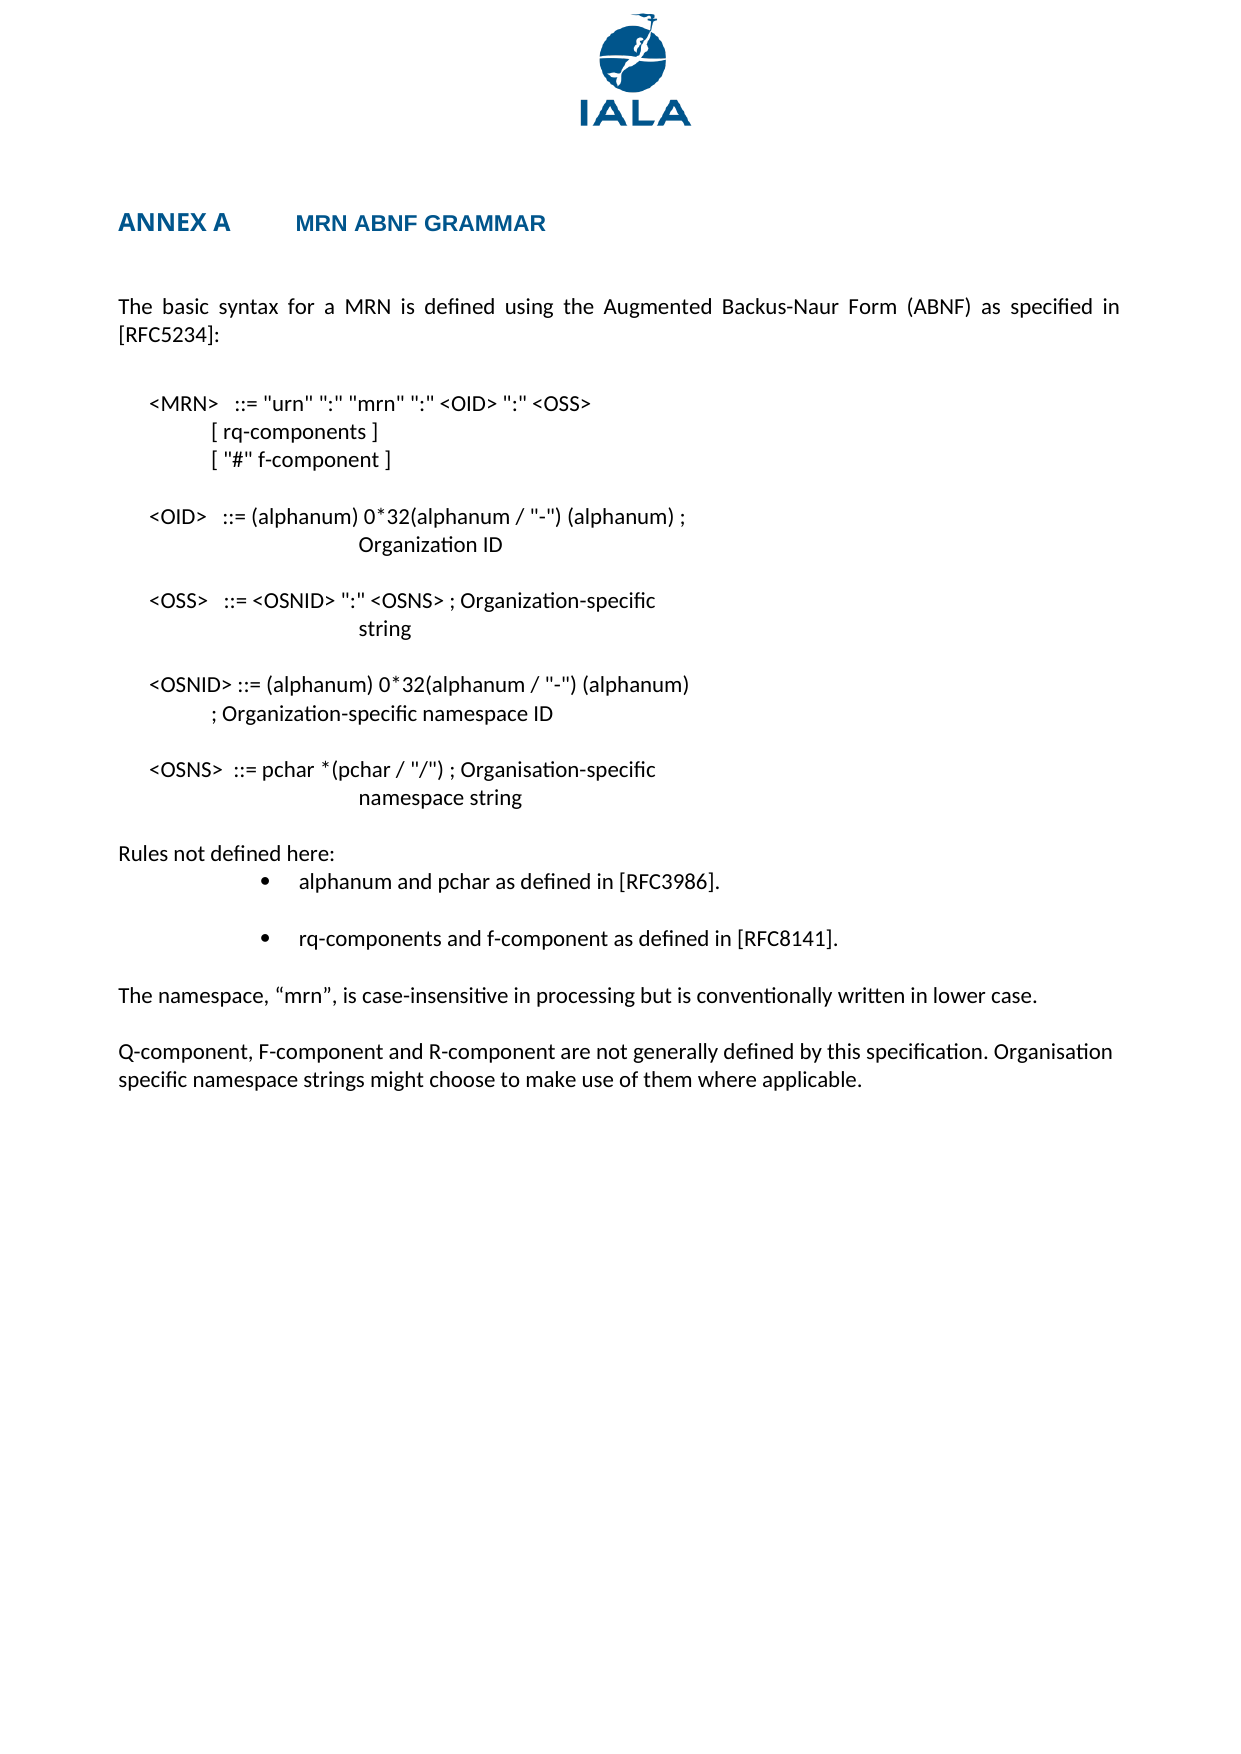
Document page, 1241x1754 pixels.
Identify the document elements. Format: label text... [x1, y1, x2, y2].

text <OSNS> ::= pchar *(pchar / "/") ; Organisation-specific [118, 755, 1122, 783]
text [ rq-components ] [118, 417, 1122, 445]
text namespace string [268, 783, 1122, 811]
text Q-component, F-component and R-component are not generally defined by this specification. Organisation specific namespace strings might choose to make use of them where applicable. [118, 1037, 1122, 1093]
text <OSNID> ::= (alphanum) 0*32(alphanum / "-") (alphanum) [118, 671, 1122, 699]
text <OID> ::= (alphanum) 0*32(alphanum / "-") (alphanum) ; [118, 502, 1122, 530]
text <MRN> ::= "urn" ":" "mrn" ":" <OID> ":" <OSS> [118, 389, 1122, 417]
text The basic syntax for a MRN is defined using the Augmented Backus-Naur Form (ABNF) as specified in [RFC5234]: [118, 292, 1122, 348]
text Rules not defined here: [118, 839, 1122, 867]
text MRN ABNF Grammar [118, 204, 1122, 238]
picture [555, 0, 710, 151]
text ; Organization-specific namespace ID [118, 699, 1122, 727]
text The namespace, “mrn”, is case-insensitive in processing but is conventionally written in lower case. [118, 981, 1122, 1009]
list rq-components and f-component as defined in [RFC8141]. [261, 924, 1122, 952]
text <OSS> ::= <OSNID> ":" <OSNS> ; Organization-specific [118, 586, 1122, 614]
list alphanum and pchar as defined in [RFC3986]. [261, 867, 1122, 896]
text string [343, 614, 1122, 642]
text Organization ID [268, 530, 1122, 558]
text [ "#" f-component ] [118, 445, 1122, 473]
